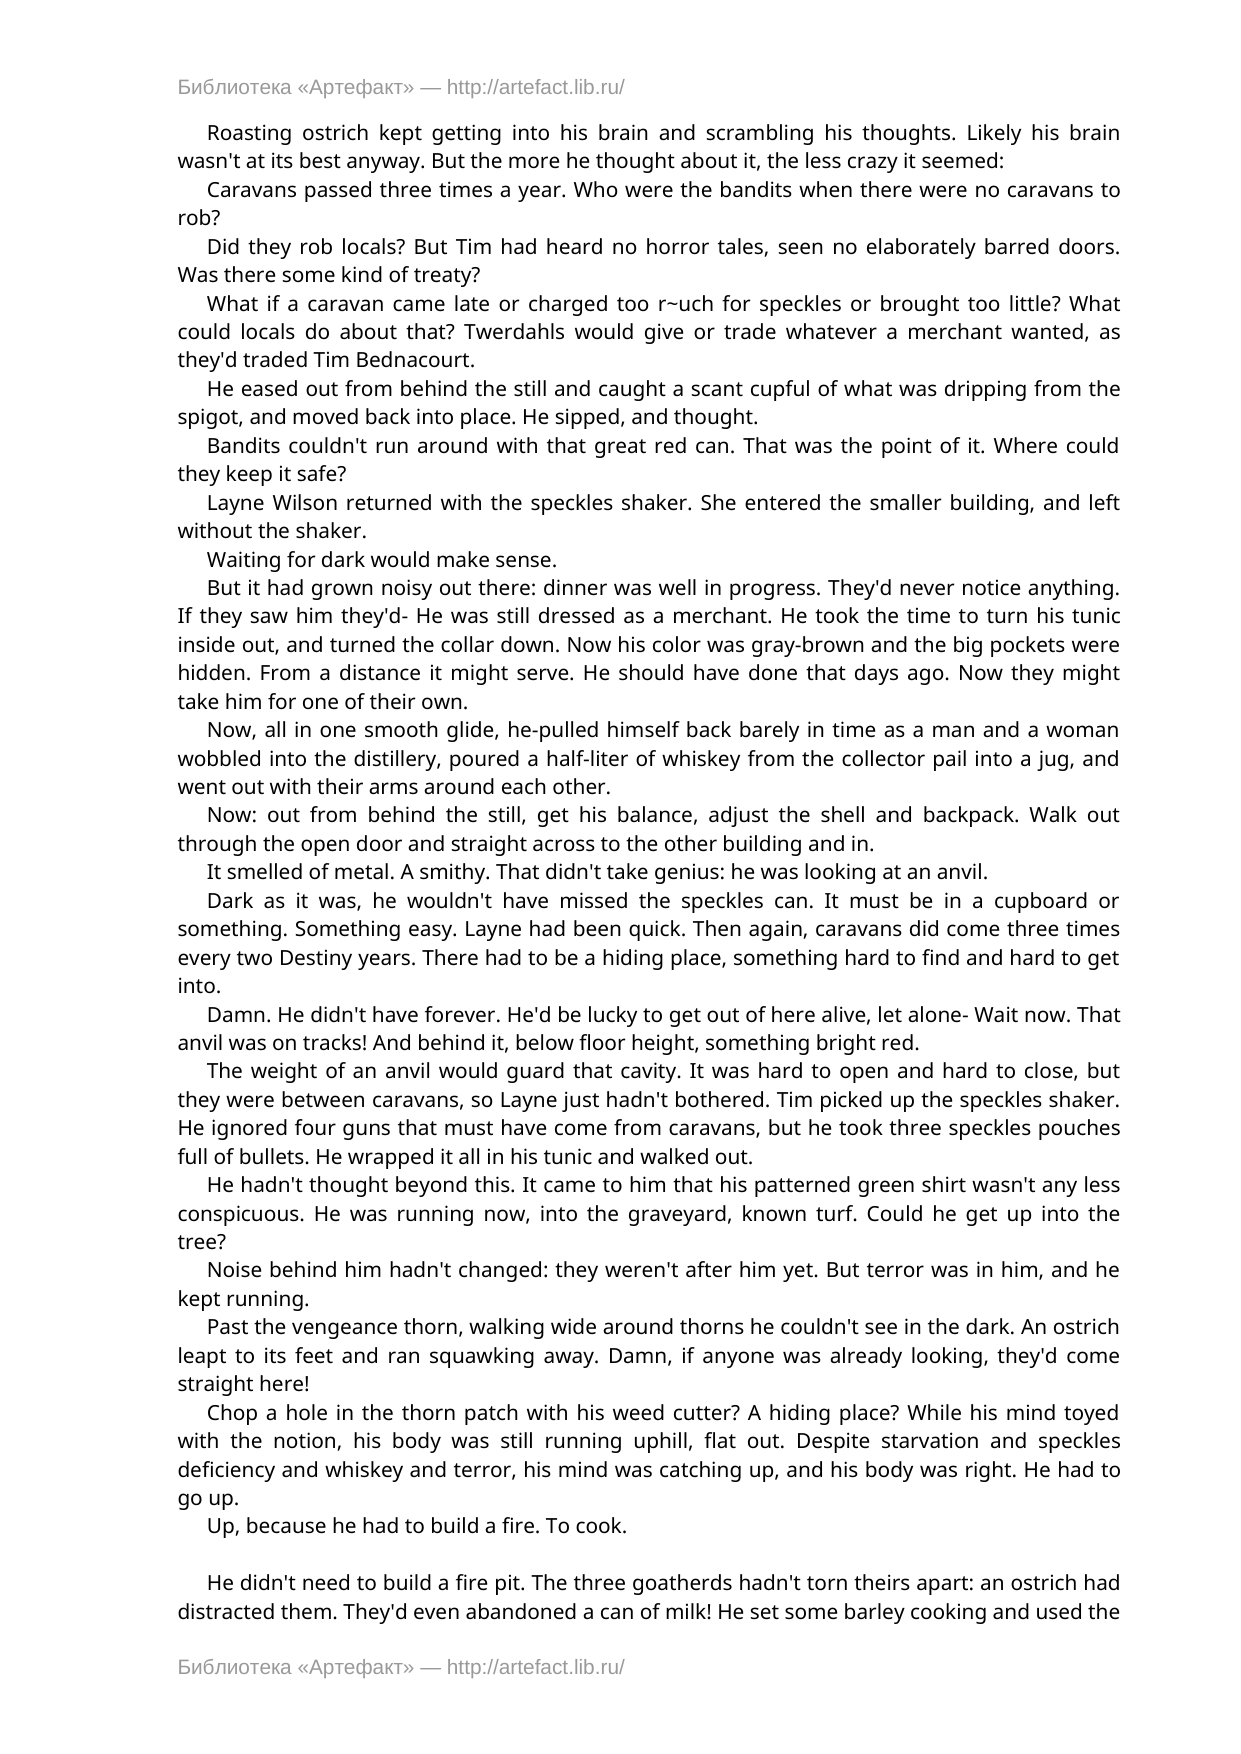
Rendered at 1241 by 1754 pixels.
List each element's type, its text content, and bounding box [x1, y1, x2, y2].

text Now, all in one smooth glide, he-pulled himself back barely in time as a man and a woman wobbled into the distillery, poured a half-liter of whiskey from the collector pail into a jug, and went out with their arms around each other. [177, 715, 1122, 801]
text He hadn't thought beyond this. It came to him that his patterned green shirt wasn't any less conspicuous. He was running now, into the graveyard, known turf. Could he get up into the tree? [177, 1170, 1122, 1256]
text Waiting for dark would make sense. [177, 545, 1122, 573]
text Bandits couldn't run around with that great red can. That was the point of it. Where could they keep it safe? [177, 431, 1122, 488]
text Layne Wilson returned with the speckles shaker. She entered the smaller building, and left without the shaker. [177, 488, 1122, 545]
text Roasting ostrich kept getting into his brain and scrambling his thoughts. Likely his brain wasn't at its best anyway. But the more he thought about it, the less crazy it seemed: [177, 118, 1122, 175]
text What if a caravan came late or charged too r~uch for speckles or brought too little? What could locals do about that? Twerdahls would give or trade whatever a merchant wanted, as they'd traded Tim Bednacourt. [177, 289, 1122, 374]
text Noise behind him hadn't changed: they weren't after him yet. But terror was in him, and he kept running. [177, 1256, 1122, 1312]
text Past the vengeance thorn, walking wide around thorns he couldn't see in the dark. An ostrich leapt to its feet and ran squawking away. Damn, if anyone was already looking, they'd come straight here! [177, 1312, 1122, 1398]
text But it had grown noisy out there: dinner was well in progress. They'd never notice anything. If they saw him they'd- He was still dressed as a merchant. He took the time to turn his tunic inside out, and turned the collar down. Now his color was gray-brown and the big pockets were hidden. From a distance it might serve. He should have done that days ago. Now they might take him for one of their own. [177, 573, 1122, 715]
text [177, 1568, 1122, 1625]
text Now: out from behind the still, get his balance, adjust the shell and backpack. Walk out through the open door and straight across to the other building and in. [177, 801, 1122, 857]
text It smelled of metal. A smithy. That didn't take genius: he was looking at an anvil. [177, 857, 1122, 886]
text Damn. He didn't have forever. He'd be lucky to get out of here alive, let alone- Wait now. That anvil was on tracks! And behind it, below floor height, something bright red. [177, 1000, 1122, 1057]
text Did they rob locals? But Tim had heard no horror tales, seen no elaborately barred doors. Was there some kind of treaty? [177, 232, 1122, 289]
text He eased out from behind the still and caught a scant cupful of what was dripping from the spigot, and moved back into place. He sipped, and thought. [177, 374, 1122, 431]
text The weight of an anvil would guard that cavity. It was hard to open and hard to close, but they were between caravans, so Layne just hadn't bothered. Tim picked up the speckles shaker. He ignored four guns that must have come from caravans, but he took three speckles pouches full of bullets. He wrapped it all in his tunic and walked out. [177, 1057, 1122, 1170]
text Dark as it was, he wouldn't have missed the speckles can. It must be in a cupboard or something. Something easy. Layne had been quick. Then again, caravans did come three times every two Destiny years. There had to be a hiding place, something hard to find and hard to get into. [177, 886, 1122, 1000]
text Caravans passed three times a year. Who were the bandits when there were no caravans to rob? [177, 175, 1122, 232]
text Up, because he had to build a fire. To cook. [177, 1512, 1122, 1540]
text Chop a hole in the thorn patch with his weed cutter? A hiding place? While his mind toyed with the notion, his body was still running uphill, flat out. Despite starvation and speckles deficiency and whiskey and terror, his mind was catching up, and his body was right. He had to go up. [177, 1398, 1122, 1512]
